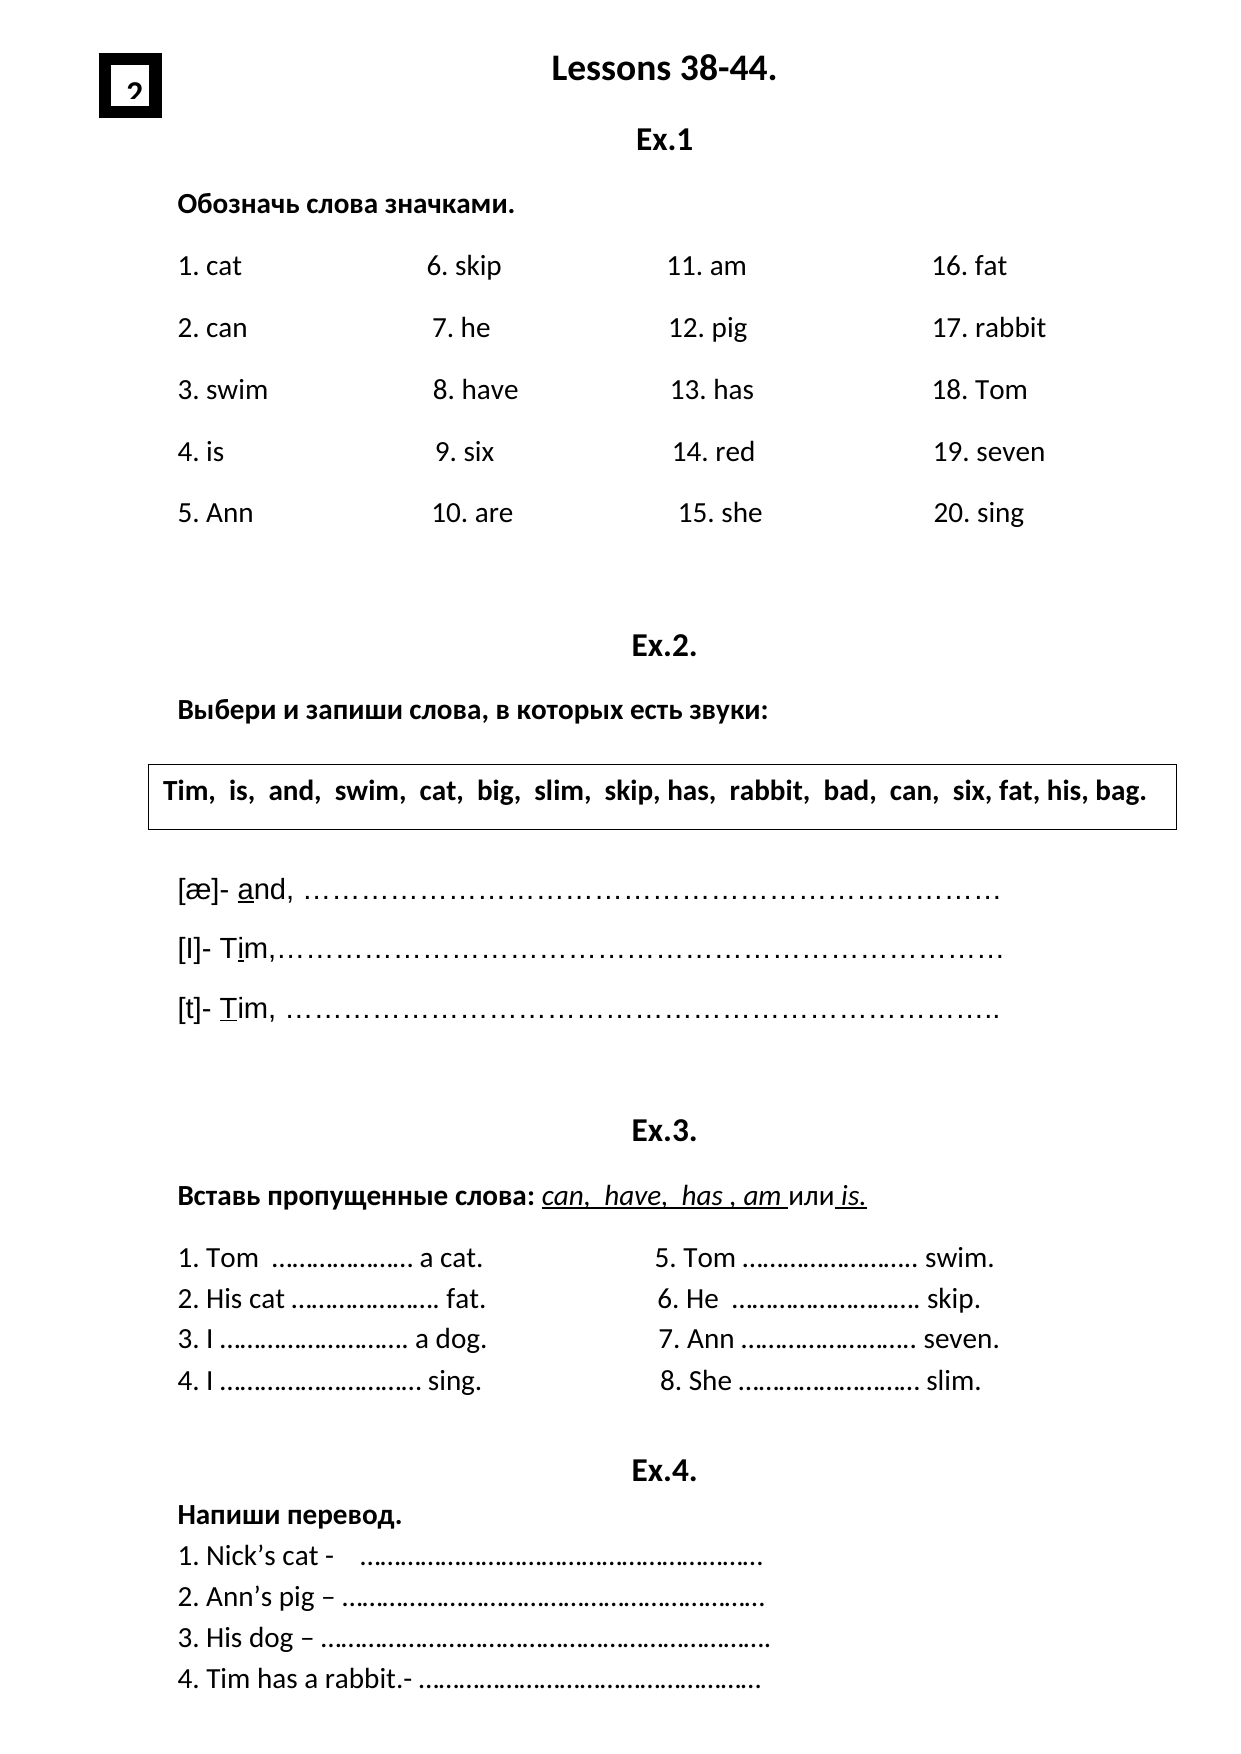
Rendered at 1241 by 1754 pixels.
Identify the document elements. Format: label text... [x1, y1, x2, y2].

text [I]- Tim,………………………………………………………………… [177, 931, 1152, 965]
text Обозначь слова значками. [177, 186, 1152, 221]
text 3. His dog – …………………………………………………………. [177, 1619, 1152, 1654]
text [t]- Tim, ……………………………………………………………….. [177, 991, 1152, 1024]
text Выбери и запиши слова, в которых есть звуки: [177, 691, 1152, 727]
text Ex.4. [177, 1449, 1152, 1490]
text 2. His cat …………………. fat. 6. He ………………………. skip. [177, 1280, 1152, 1315]
text Lessons 38-44. [177, 44, 1152, 90]
text 1. Tom ………………… a cat. 5. Tom …………………….. swim. [177, 1239, 1152, 1274]
text 1. cat 6. skip 11. am 16. fat [177, 247, 1152, 283]
text 4. I ………………………… sing. 8. She ……………………… slim. [177, 1362, 1152, 1397]
text 2. can 7. he 12. pig 17. rabbit [177, 309, 1152, 345]
text [æ]- and, ……………………………………………………………… [177, 872, 1152, 905]
text Ex.3. [177, 1109, 1152, 1150]
text Напиши перевод. [177, 1496, 1152, 1532]
text 4. is 9. six 14. red 19. seven [177, 433, 1152, 468]
text 1. Nick’s cat - …………………………………………………… [177, 1537, 1152, 1573]
text 5. Ann 10. are 15. she 20. sing [177, 494, 1152, 530]
text Ex.2. [177, 624, 1152, 664]
text Вставь пропущенные слова: can, have, has , am или is. [177, 1177, 1152, 1213]
text 3. swim 8. have 13. has 18. Tom [177, 371, 1152, 406]
text 2. Ann’s pig – ……………………………………………………… [177, 1578, 1152, 1613]
text Ex.1 [177, 118, 1152, 159]
text 3. I ………………………. a dog. 7. Ann …………………….. seven. [177, 1321, 1152, 1356]
text 4. Tim has a rabbit.- …………………………………………… [177, 1660, 1152, 1695]
